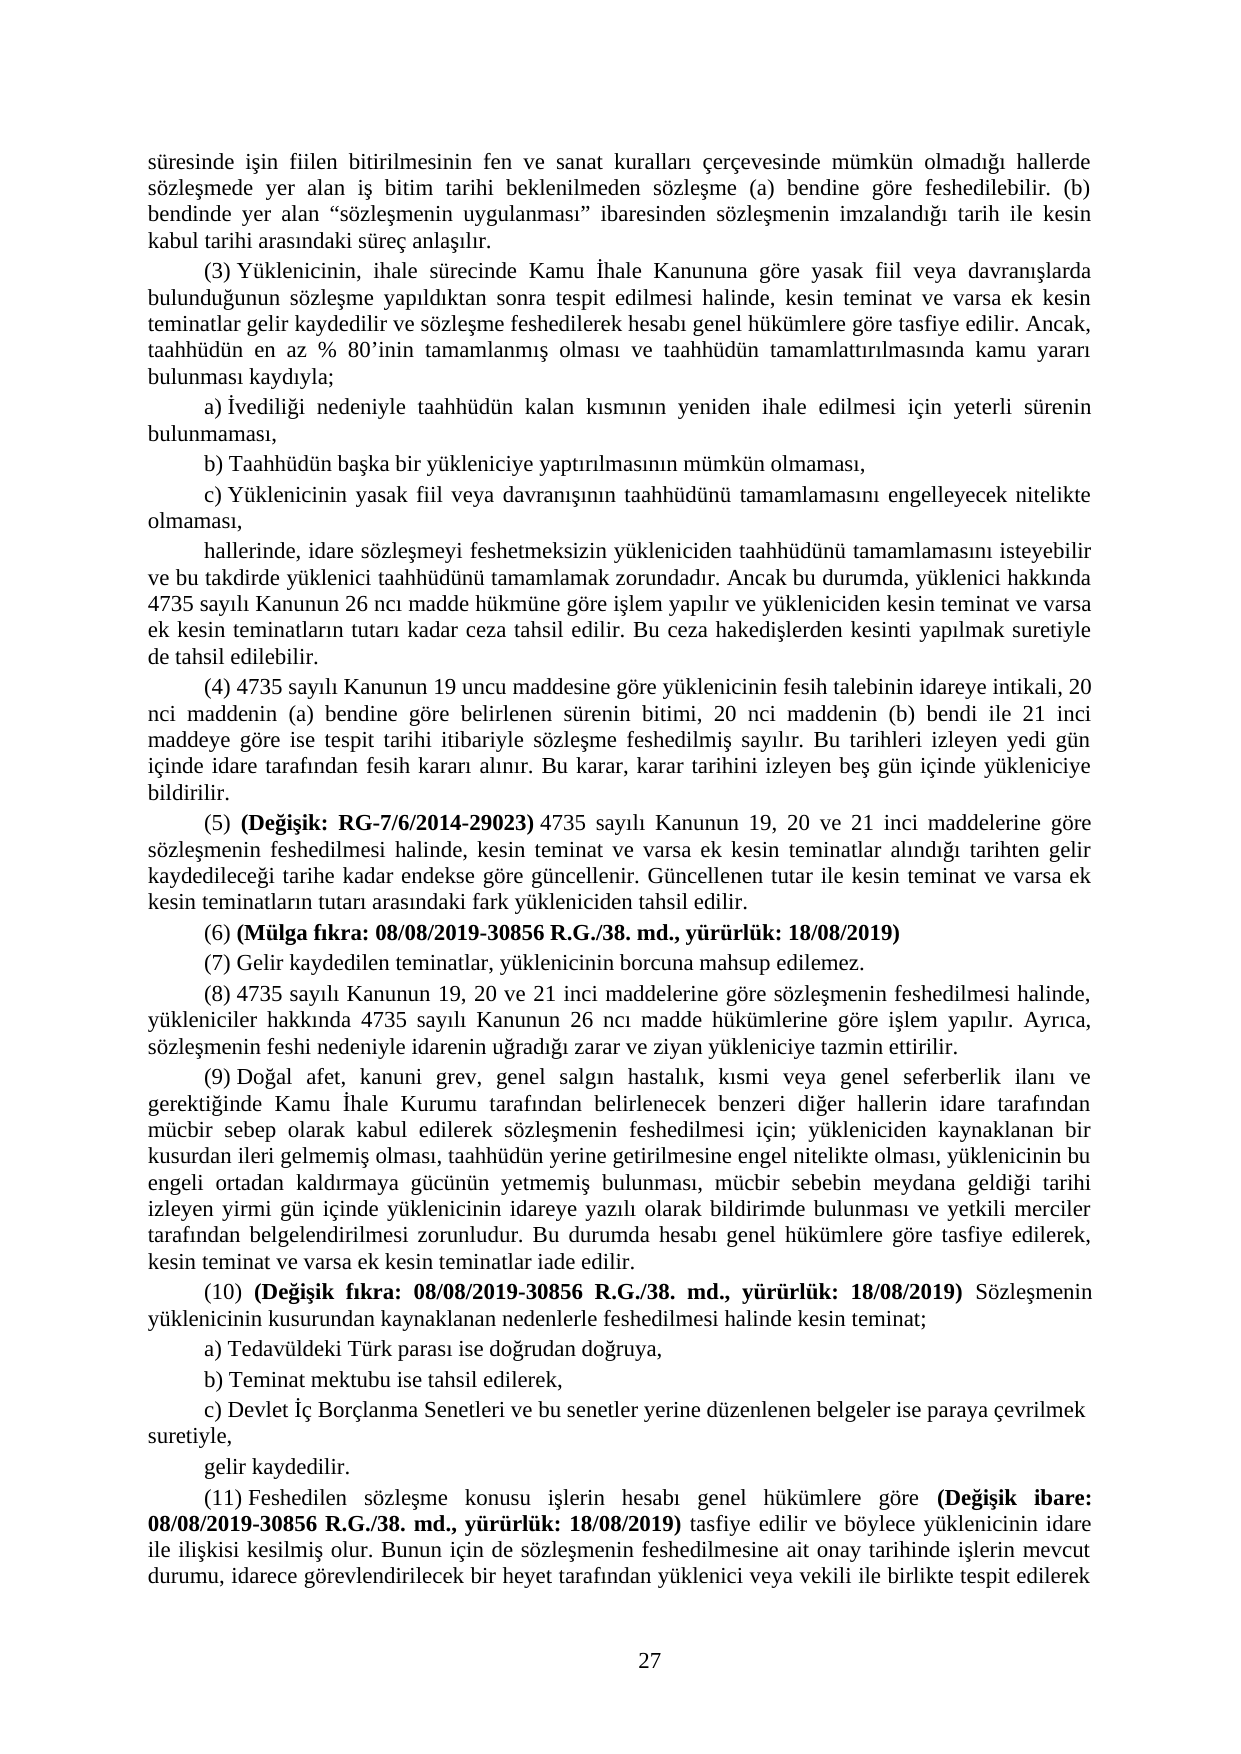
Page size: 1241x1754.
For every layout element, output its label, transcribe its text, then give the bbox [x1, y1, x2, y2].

text hallerinde, idare sözleşmeyi feshetmeksizin yükleniciden taahhüdünü tamamlamasını isteyebilir ve bu takdirde yüklenici taahhüdünü tamamlamak zorundadır. Ancak bu durumda, yüklenici hakkında 4735 sayılı Kanunun 26 ncı madde hükmüne göre işlem yapılır ve yükleniciden kesin teminat ve varsa ek kesin teminatların tutarı kadar ceza tahsil edilir. Bu ceza hakedişlerden kesinti yapılmak suretiyle de tahsil edilebilir. [148, 537, 1092, 669]
text c) Devlet İç Borçlanma Senetleri ve bu senetler yerine düzenlenen belgeler ise paraya çevrilmek suretiyle, [148, 1396, 1092, 1449]
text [148, 148, 1092, 253]
text b) Taahhüdün başka bir yükleniciye yaptırılmasının mümkün olmaması, [148, 450, 1092, 476]
text a) Tedavüldeki Türk parası ise doğrudan doğruya, [148, 1335, 1092, 1361]
text (3) Yüklenicinin, ihale sürecinde Kamu İhale Kanununa göre yasak fiil veya davranışlarda bulunduğunun sözleşme yapıldıktan sonra tespit edilmesi halinde, kesin teminat ve varsa ek kesin teminatlar gelir kaydedilir ve sözleşme feshedilerek hesabı genel hükümlere göre tasfiye edilir. Ancak, taahhüdün en az % 80’inin tamamlanmış olması ve taahhüdün tamamlattırılmasında kamu yararı bulunması kaydıyla; [148, 257, 1092, 389]
text (4) 4735 sayılı Kanunun 19 uncu maddesine göre yüklenicinin fesih talebinin idareye intikali, 20 nci maddenin (a) bendine göre belirlenen sürenin bitimi, 20 nci maddenin (b) bendi ile 21 inci maddeye göre ise tespit tarihi itibariyle sözleşme feshedilmiş sayılır. Bu tarihleri izleyen yedi gün içinde idare tarafından fesih kararı alınır. Bu karar, karar tarihini izleyen beş gün içinde yükleniciye bildirilir. [148, 673, 1092, 805]
text gelir kaydedilir. [148, 1453, 1092, 1479]
text b) Teminat mektubu ise tahsil edilerek, [148, 1366, 1092, 1392]
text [148, 1483, 1092, 1589]
text (6) (Mülga fıkra: 08/08/2019-30856 R.G./38. md., yürürlük: 18/08/2019) [148, 919, 1092, 945]
text (5) (Değişik: RG-7/6/2014-29023) 4735 sayılı Kanunun 19, 20 ve 21 inci maddelerine göre sözleşmenin feshedilmesi halinde, kesin teminat ve varsa ek kesin teminatlar alındığı tarihten gelir kaydedileceği tarihe kadar endekse göre güncellenir. Güncellenen tutar ile kesin teminat ve varsa ek kesin teminatların tutarı arasındaki fark yükleniciden tahsil edilir. [148, 809, 1092, 915]
text a) İvediliği nedeniyle taahhüdün kalan kısmının yeniden ihale edilmesi için yeterli sürenin bulunmaması, [148, 393, 1092, 446]
text (10) (Değişik fıkra: 08/08/2019-30856 R.G./38. md., yürürlük: 18/08/2019) Sözleşmenin yüklenicinin kusurundan kaynaklanan nedenlerle feshedilmesi halinde kesin teminat; [148, 1278, 1092, 1331]
text (9) Doğal afet, kanuni grev, genel salgın hastalık, kısmi veya genel seferberlik ilanı ve gerektiğinde Kamu İhale Kurumu tarafından belirlenecek benzeri diğer hallerin idare tarafından mücbir sebep olarak kabul edilerek sözleşmenin feshedilmesi için; yükleniciden kaynaklanan bir kusurdan ileri gelmemiş olması, taahhüdün yerine getirilmesine engel nitelikte olması, yüklenicinin bu engeli ortadan kaldırmaya gücünün yetmemiş bulunması, mücbir sebebin meydana geldiği tarihi izleyen yirmi gün içinde yüklenicinin idareye yazılı olarak bildirimde bulunması ve yetkili merciler tarafından belgelendirilmesi zorunludur. Bu durumda hesabı genel hükümlere göre tasfiye edilerek, kesin teminat ve varsa ek kesin teminatlar iade edilir. [148, 1063, 1092, 1274]
text (7) Gelir kaydedilen teminatlar, yüklenicinin borcuna mahsup edilemez. [148, 949, 1092, 976]
text c) Yüklenicinin yasak fiil veya davranışının taahhüdünü tamamlamasını engelleyecek nitelikte olmaması, [148, 481, 1092, 533]
text (8) 4735 sayılı Kanunun 19, 20 ve 21 inci maddelerine göre sözleşmenin feshedilmesi halinde, yükleniciler hakkında 4735 sayılı Kanunun 26 ncı madde hükümlerine göre işlem yapılır. Ayrıca, sözleşmenin feshi nedeniyle idarenin uğradığı zarar ve ziyan yükleniciye tazmin ettirilir. [148, 980, 1092, 1059]
